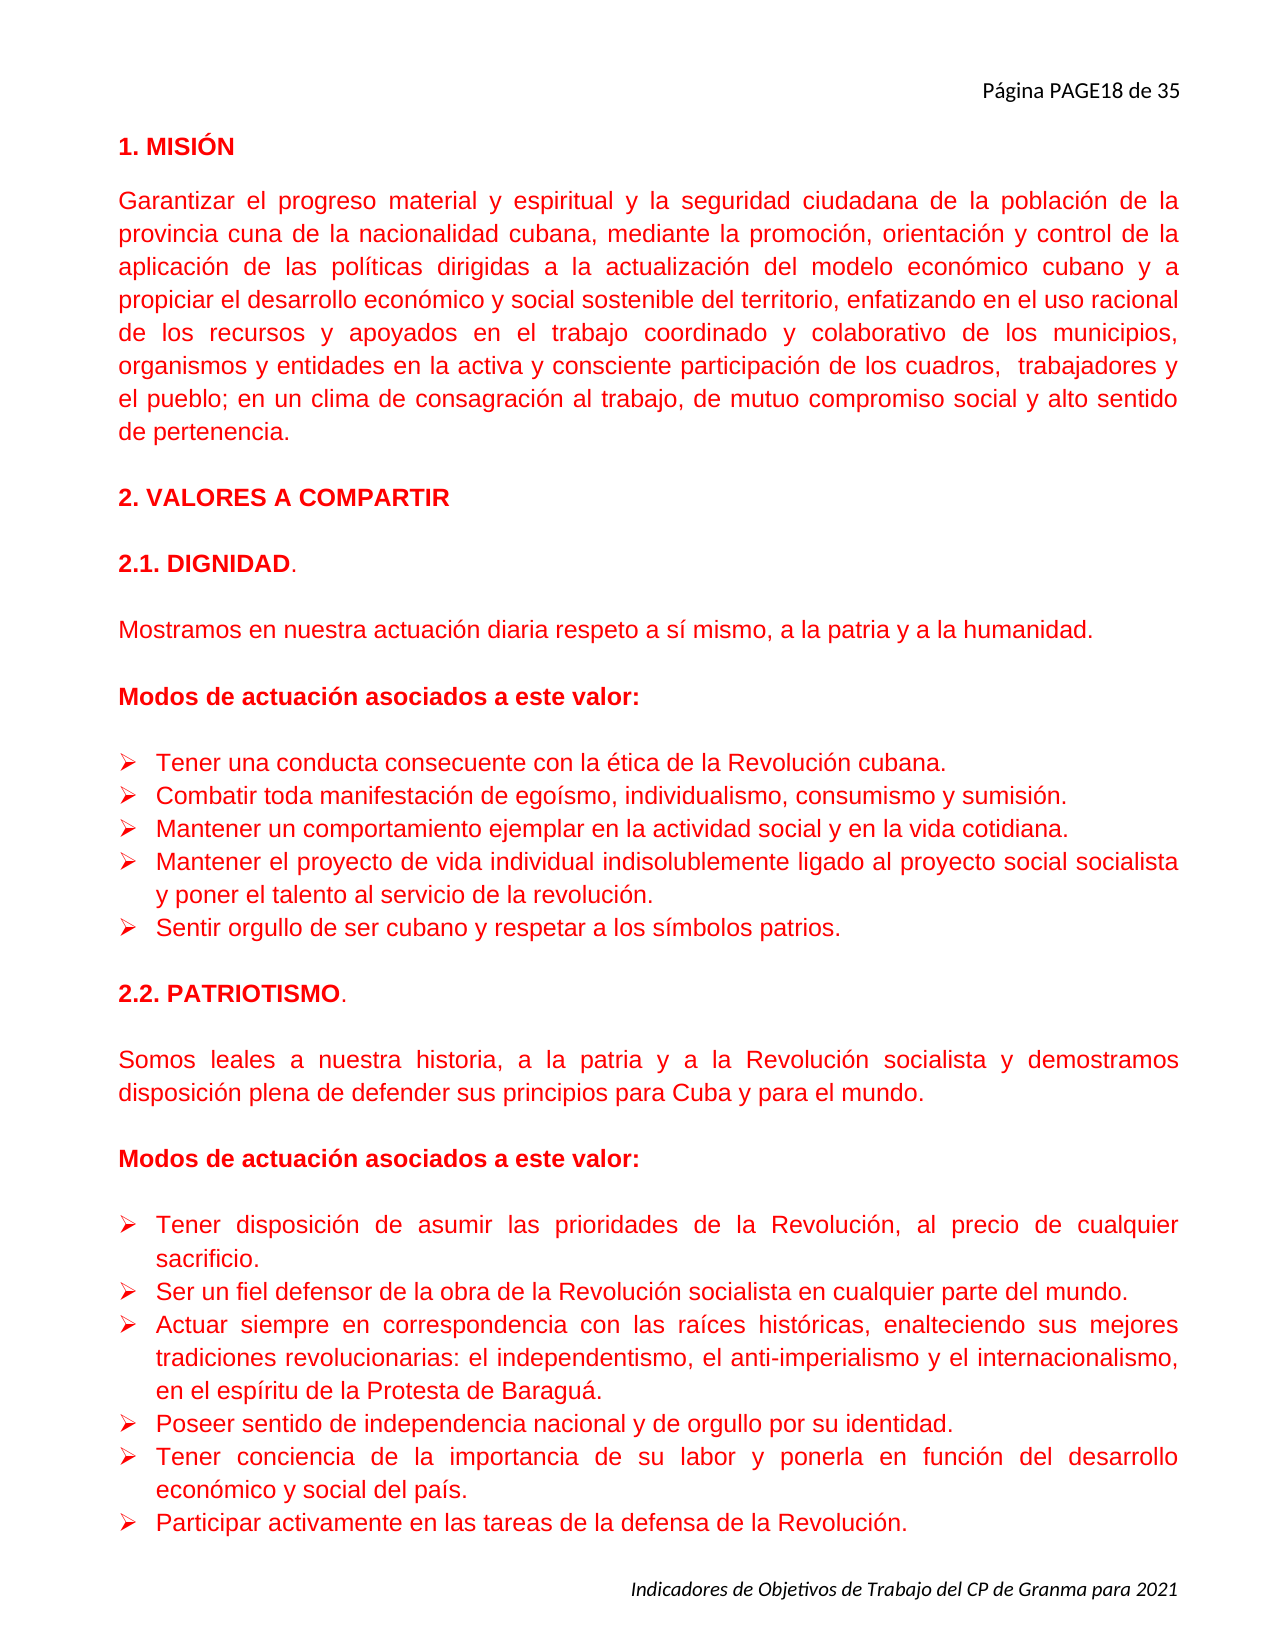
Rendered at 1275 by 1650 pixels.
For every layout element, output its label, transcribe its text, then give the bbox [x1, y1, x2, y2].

list Combatir toda manifestación de egoísmo, individualismo, consumismo y sumisión. [118, 781, 1181, 809]
text 2.2. PATRIOTISMO. [118, 979, 1181, 1008]
text Garantizar el progreso material y espiritual y la seguridad ciudadana de la población de la provincia cuna de la nacionalidad cubana, mediante la promoción, orientación y control de la aplicación de las políticas dirigidas a la actualización del modelo económico cubano y a propiciar el desarrollo económico y social sostenible del territorio, enfatizando en el uso racional de los recursos y apoyados en el trabajo coordinado y colaborativo de los municipios, organismos y entidades en la activa y consciente participación de los cuadros, trabajadores y el pueblo; en un clima de consagración al trabajo, de mutuo compromiso social y alto sentido de pertenencia. [118, 186, 1181, 446]
list Mantener un comportamiento ejemplar en la actividad social y en la vida cotidiana. [118, 814, 1181, 843]
list Poseer sentido de independencia nacional y de orgullo por su identidad. [118, 1409, 1181, 1438]
list Sentir orgullo de ser cubano y respetar a los símbolos patrios. [118, 913, 1181, 942]
text Mostramos en nuestra actuación diaria respeto a sí mismo, a la patria y a la humanidad. [118, 616, 1181, 644]
text 2. VALORES A COMPARTIR [118, 483, 1181, 512]
list Tener disposición de asumir las prioridades de la Revolución, al precio de cualquier sacrificio. [118, 1210, 1181, 1272]
list Participar activamente en las tareas de la defensa de la Revolución. [118, 1508, 1181, 1537]
text Modos de actuación asociados a este valor: [118, 1144, 1181, 1173]
list Mantener el proyecto de vida individual indisolublemente ligado al proyecto social socialista y poner el talento al servicio de la revolución. [118, 847, 1181, 909]
list Tener conciencia de la importancia de su labor y ponerla en función del desarrollo económico y social del país. [118, 1442, 1181, 1504]
list Actuar siempre en correspondencia con las raíces históricas, enalteciendo sus mejores tradiciones revolucionarias: el independentismo, el anti-imperialismo y el internacionalismo, en el espíritu de la Protesta de Baraguá. [118, 1310, 1181, 1404]
text 1. MISIÓN [118, 132, 1181, 161]
list Ser un fiel defensor de la obra de la Revolución socialista en cualquier parte del mundo. [118, 1277, 1181, 1305]
list Tener una conducta consecuente con la ética de la Revolución cubana. [118, 748, 1181, 776]
text Modos de actuación asociados a este valor: [118, 682, 1181, 710]
text 2.1. DIGNIDAD. [118, 549, 1181, 578]
text Somos leales a nuestra historia, a la patria y a la Revolución socialista y demostramos disposición plena de defender sus principios para Cuba y para el mundo. [118, 1045, 1181, 1107]
